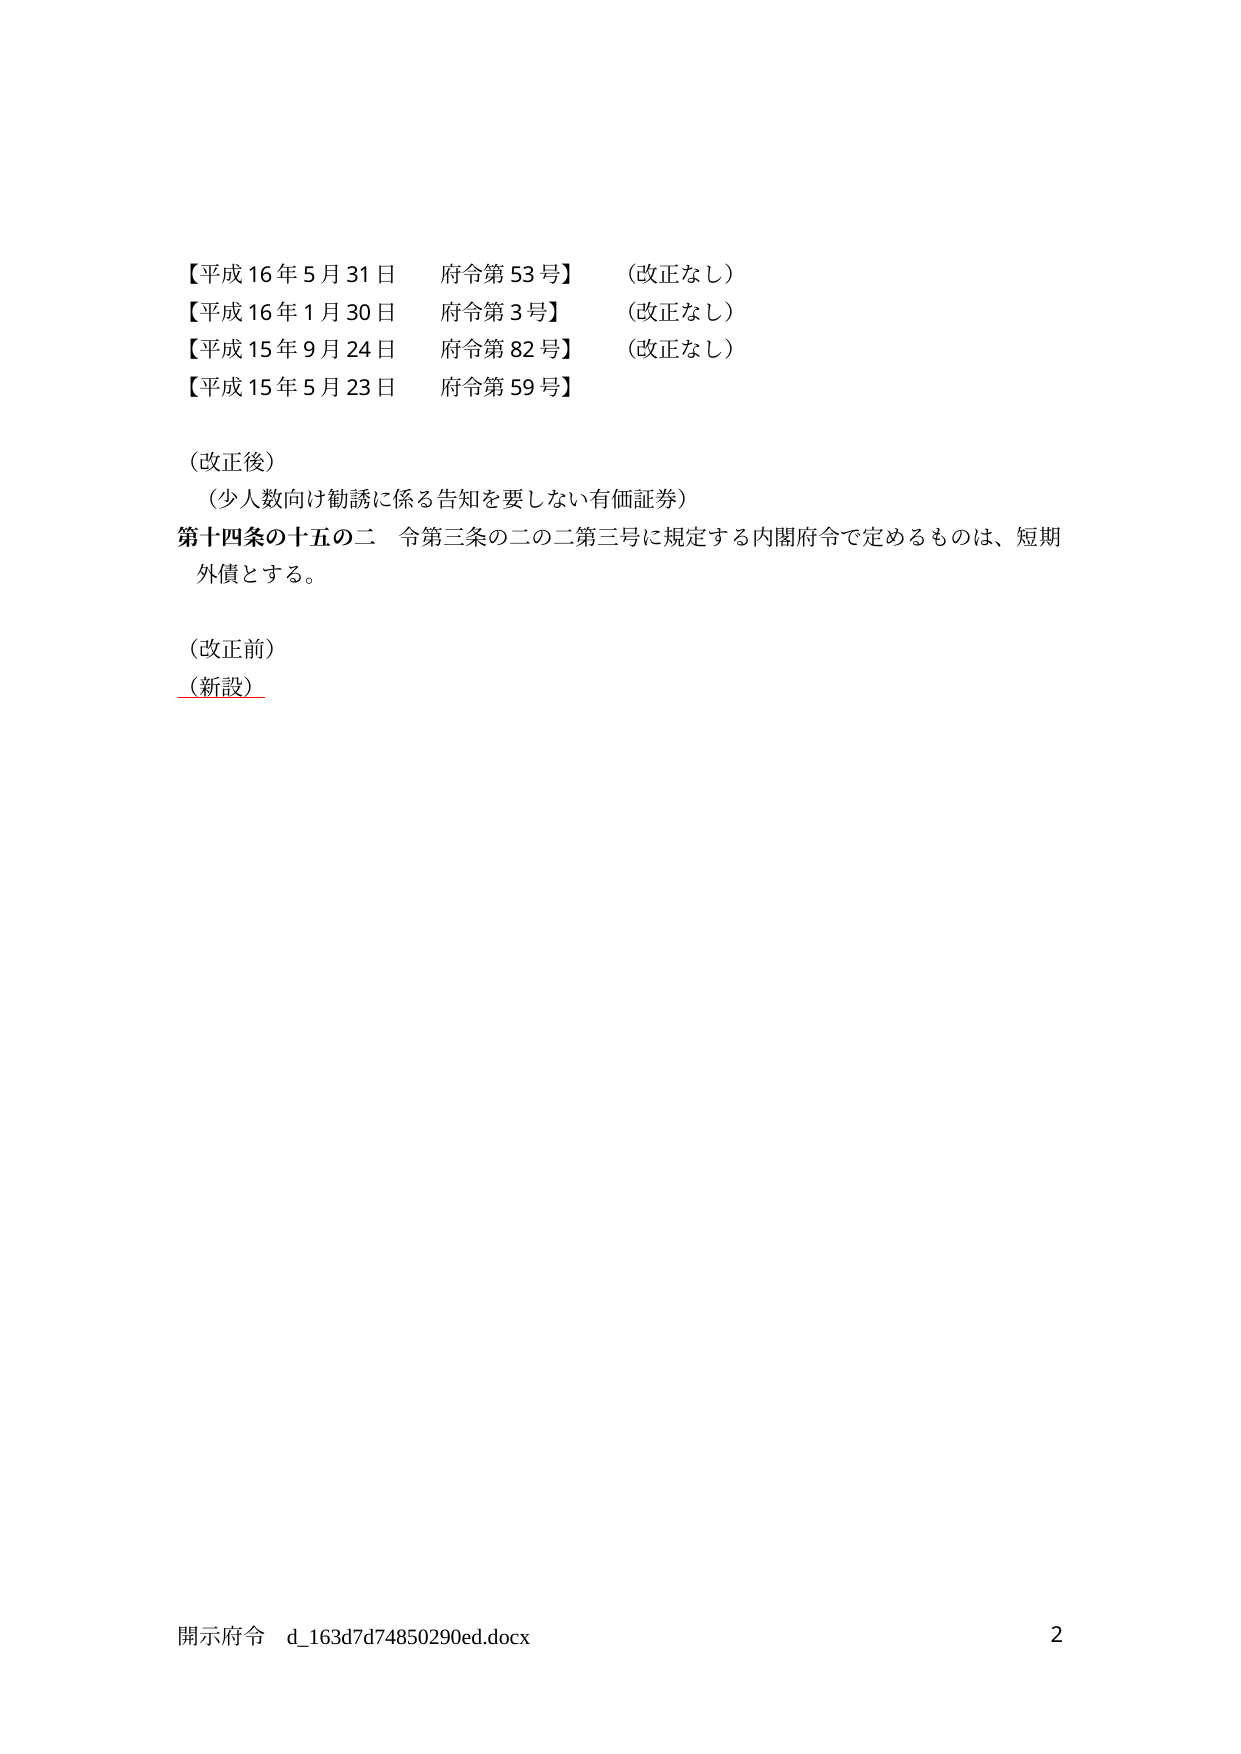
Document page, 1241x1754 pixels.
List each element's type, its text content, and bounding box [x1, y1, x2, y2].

text （新設） [177, 667, 1063, 704]
text （改正後） [177, 442, 1063, 479]
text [177, 517, 1063, 592]
text 【平成16年5月31日 府令第53号】 （改正なし） [177, 254, 1063, 292]
text （少人数向け勧誘に係る告知を要しない有価証券） [196, 479, 1063, 517]
text （改正前） [177, 629, 1063, 667]
text 【平成15年5月23日 府令第59号】 [177, 367, 1063, 404]
text 【平成15年9月24日 府令第82号】 （改正なし） [177, 329, 1063, 367]
text 【平成16年1月30日 府令第3号】 （改正なし） [177, 292, 1063, 329]
